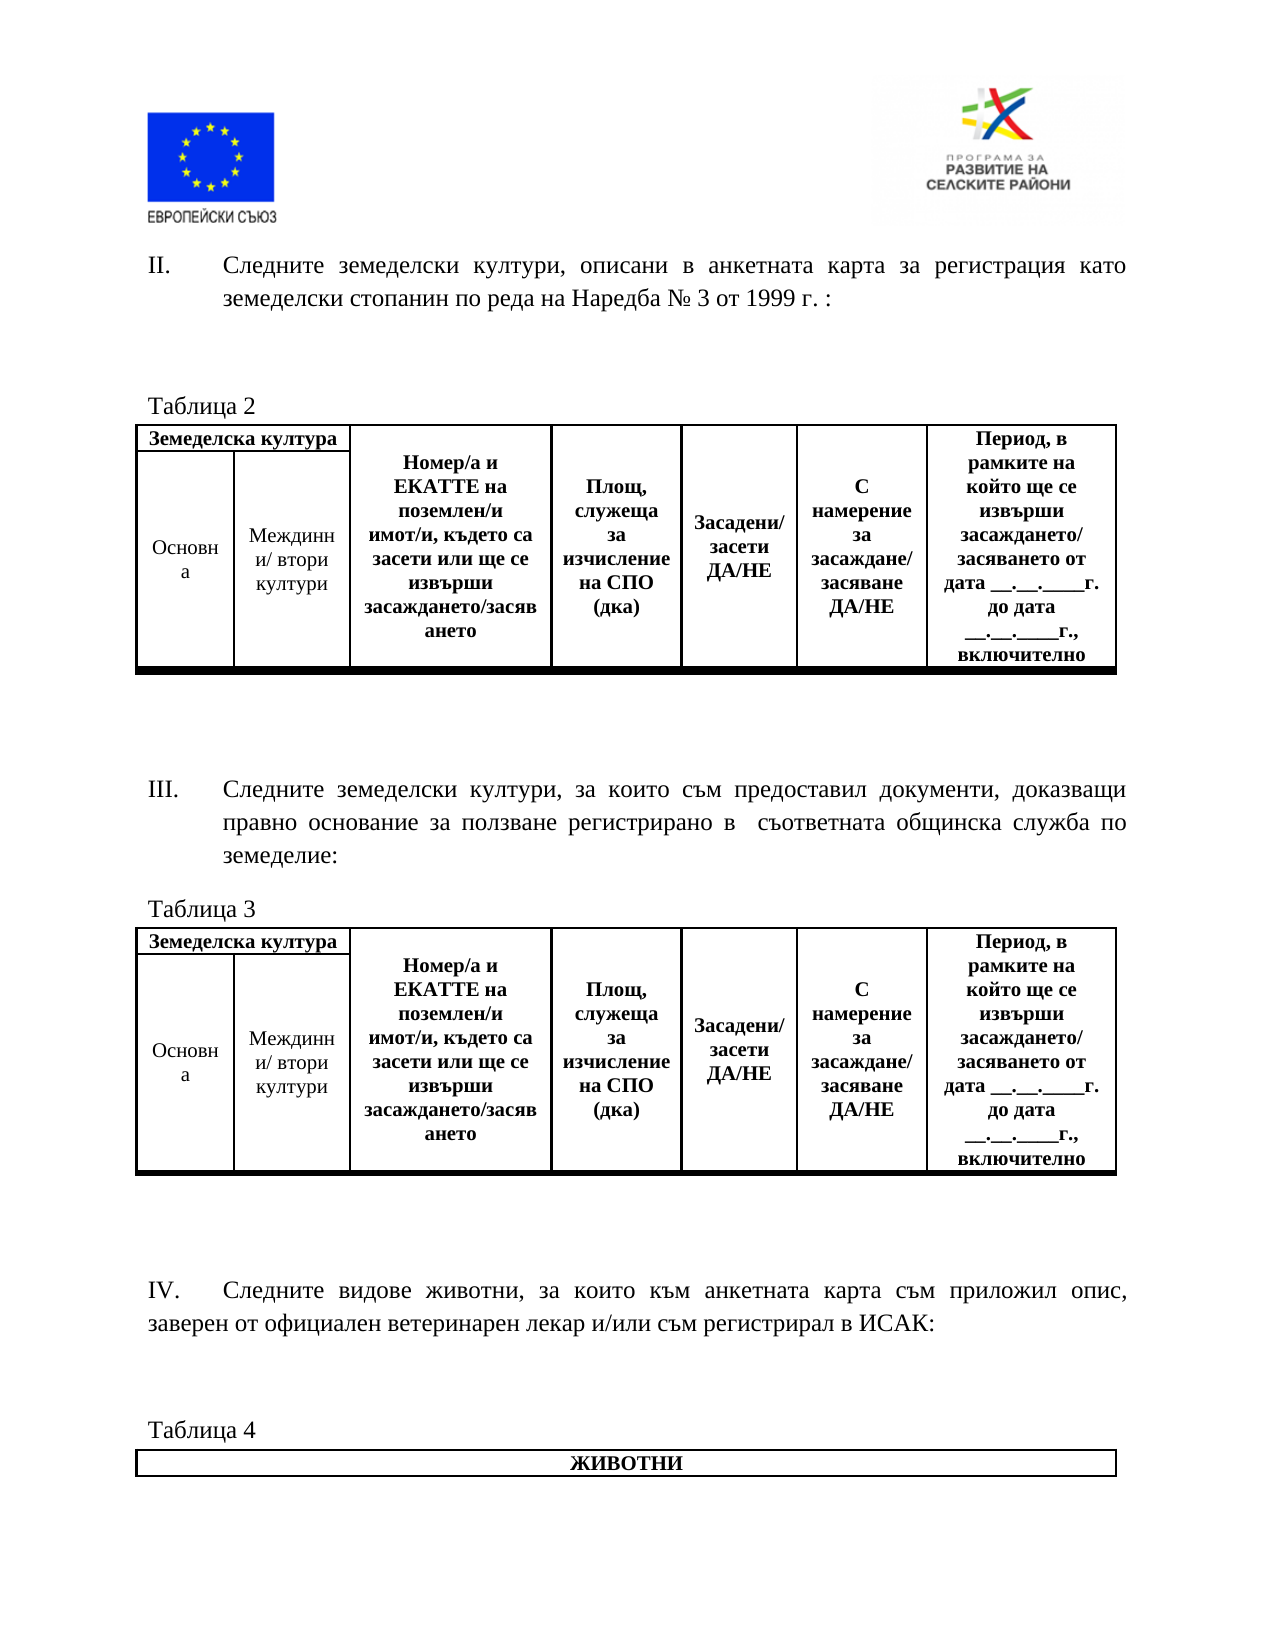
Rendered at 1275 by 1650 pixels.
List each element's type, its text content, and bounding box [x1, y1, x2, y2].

list Следните видове животни, за които към анкетната карта съм приложил опис, заверен от официален ветеринарен лекар и/или съм регистрирал в ИСАК: [148, 1275, 1127, 1337]
table_header Номер/а и ЕКАТТЕ на поземлен/и имот/и, където са засeти или ще се извърши засаждането/засяването [351, 426, 550, 666]
text Таблица 3 [148, 894, 1127, 922]
table_header Площ, служеща за изчисление на СПО (дка) [553, 929, 680, 1169]
table_cell Междинни/ втори култури [235, 452, 349, 666]
list Следните земеделски култури, за които съм предоставил документи, доказващи правно основание за ползване регистрирано в съответната общинска служба по земеделие: [148, 774, 1127, 869]
text Таблица 4 [148, 1416, 1127, 1444]
table_header Период, в рамките на който ще се извърши засаждането/ засяването от дата __.__.____г. до дата __.__.____г., включително [928, 929, 1115, 1169]
table_cell Междинни/ втори култури [235, 955, 349, 1169]
picture [147, 112, 278, 226]
table_header С намерение за засаждане/ засяване ДА/НЕ [798, 426, 926, 666]
list Следните земеделски култури, описани в анкетната карта за регистрация като земеделски стопанин по реда на Наредба № 3 от 1999 г. : [148, 250, 1127, 312]
table_header Номер/а и ЕКАТТЕ на поземлен/и имот/и, където са засeти или ще се извърши засаждането/засяването [351, 929, 550, 1169]
table_header С намерение за засаждане/ засяване ДА/НЕ [798, 929, 926, 1169]
table_header Площ, служеща за изчисление на СПО (дка) [553, 426, 680, 666]
table_header Земеделска култура [138, 929, 349, 953]
text Таблица 2 [148, 391, 1127, 419]
table_header Засадени/засети ДА/НЕ [683, 426, 796, 666]
picture [871, 75, 1125, 226]
table_cell Основна [138, 955, 233, 1169]
table_cell Основна [138, 452, 233, 666]
table_header Засадени/засети ДА/НЕ [683, 929, 796, 1169]
table_header Период, в рамките на който ще се извърши засаждането/ засяването от дата __.__.____г. до дата __.__.____г., включително [928, 426, 1115, 666]
table_header ЖИВОТНИ [138, 1451, 1115, 1475]
table_header Земеделска култура [138, 426, 349, 450]
